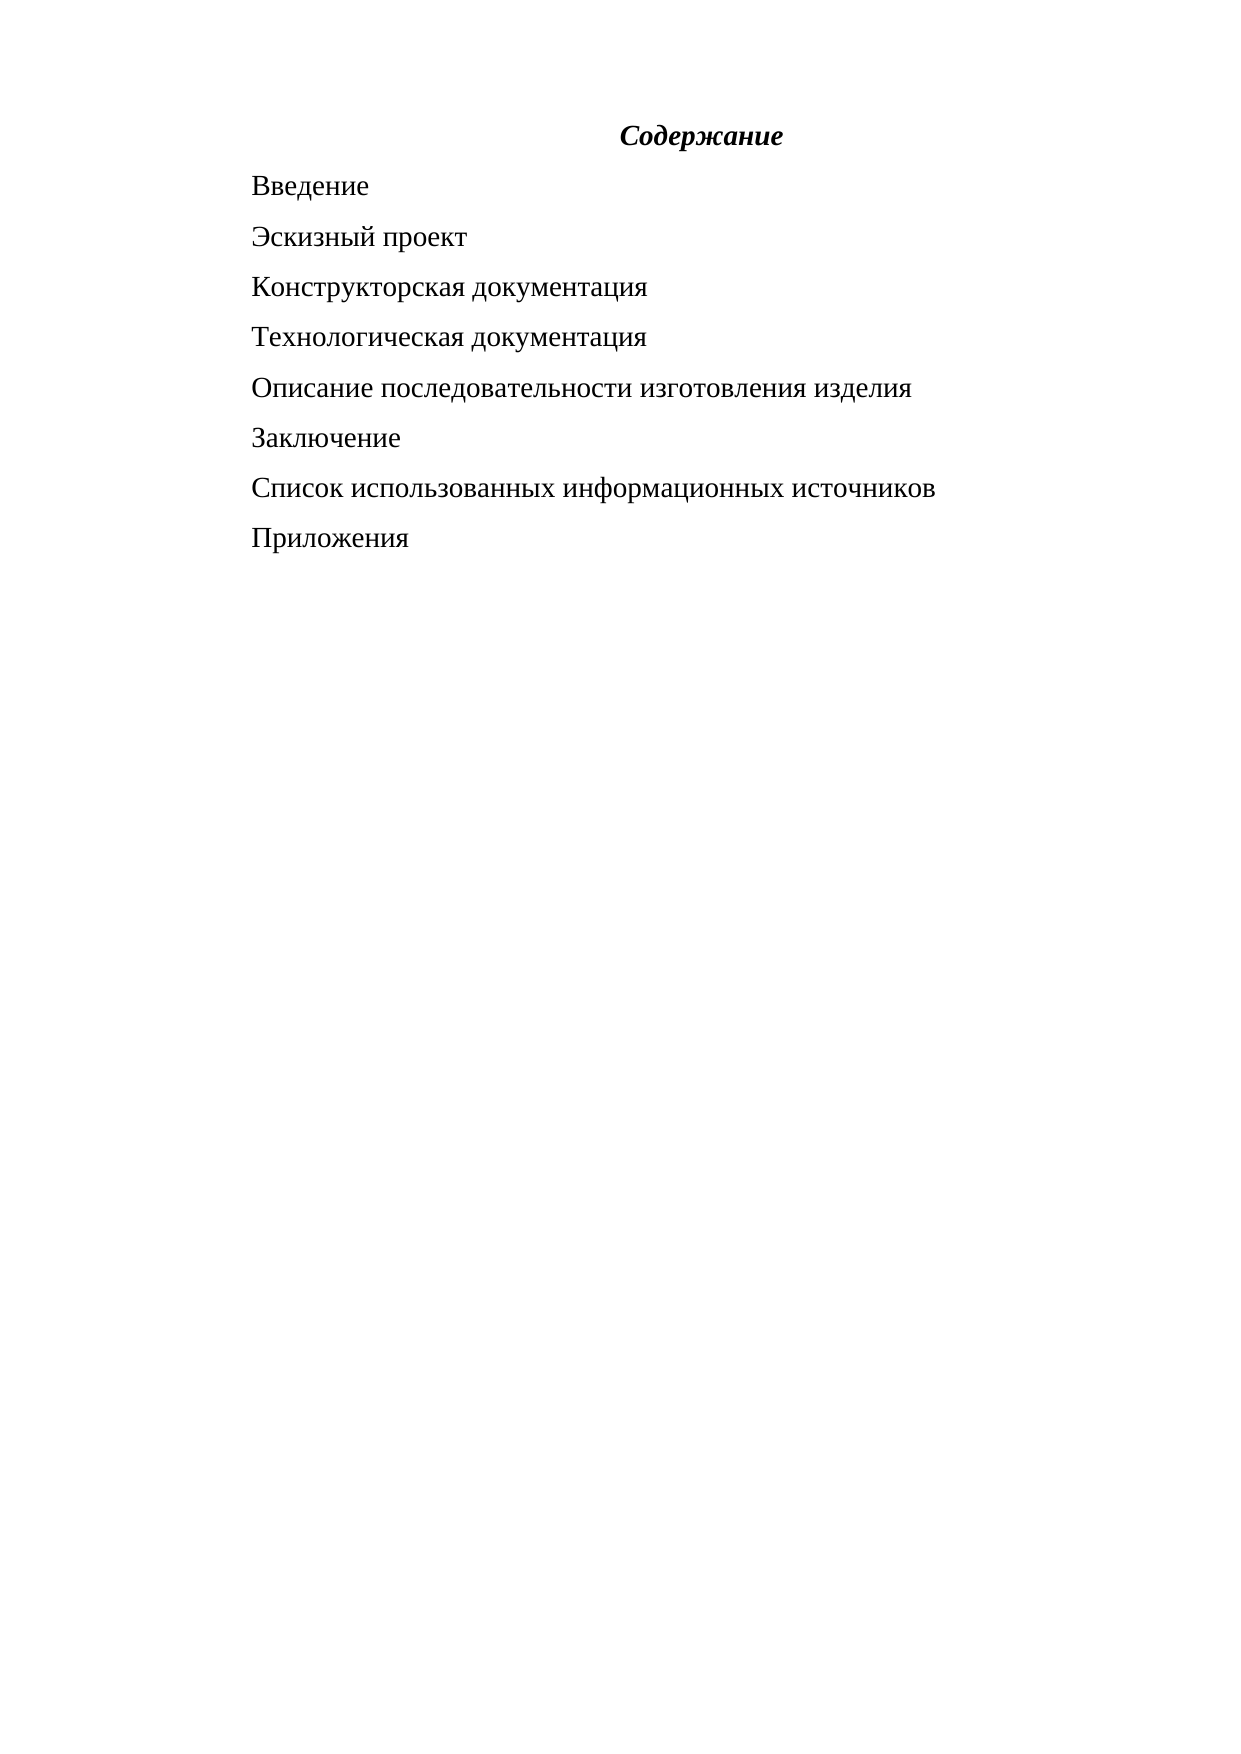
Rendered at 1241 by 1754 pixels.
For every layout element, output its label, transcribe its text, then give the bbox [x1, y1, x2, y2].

text Заключение [177, 420, 1152, 453]
text Список использованных информационных источников [177, 470, 1152, 504]
text Эскизный проект [177, 219, 1152, 252]
text Введение [177, 168, 1152, 202]
text Содержание [177, 118, 1152, 152]
text Конструкторская документация [177, 269, 1152, 303]
text Описание последовательности изготовления изделия [177, 370, 1152, 403]
text Приложения [177, 521, 1152, 554]
text Технологическая документация [177, 319, 1152, 353]
